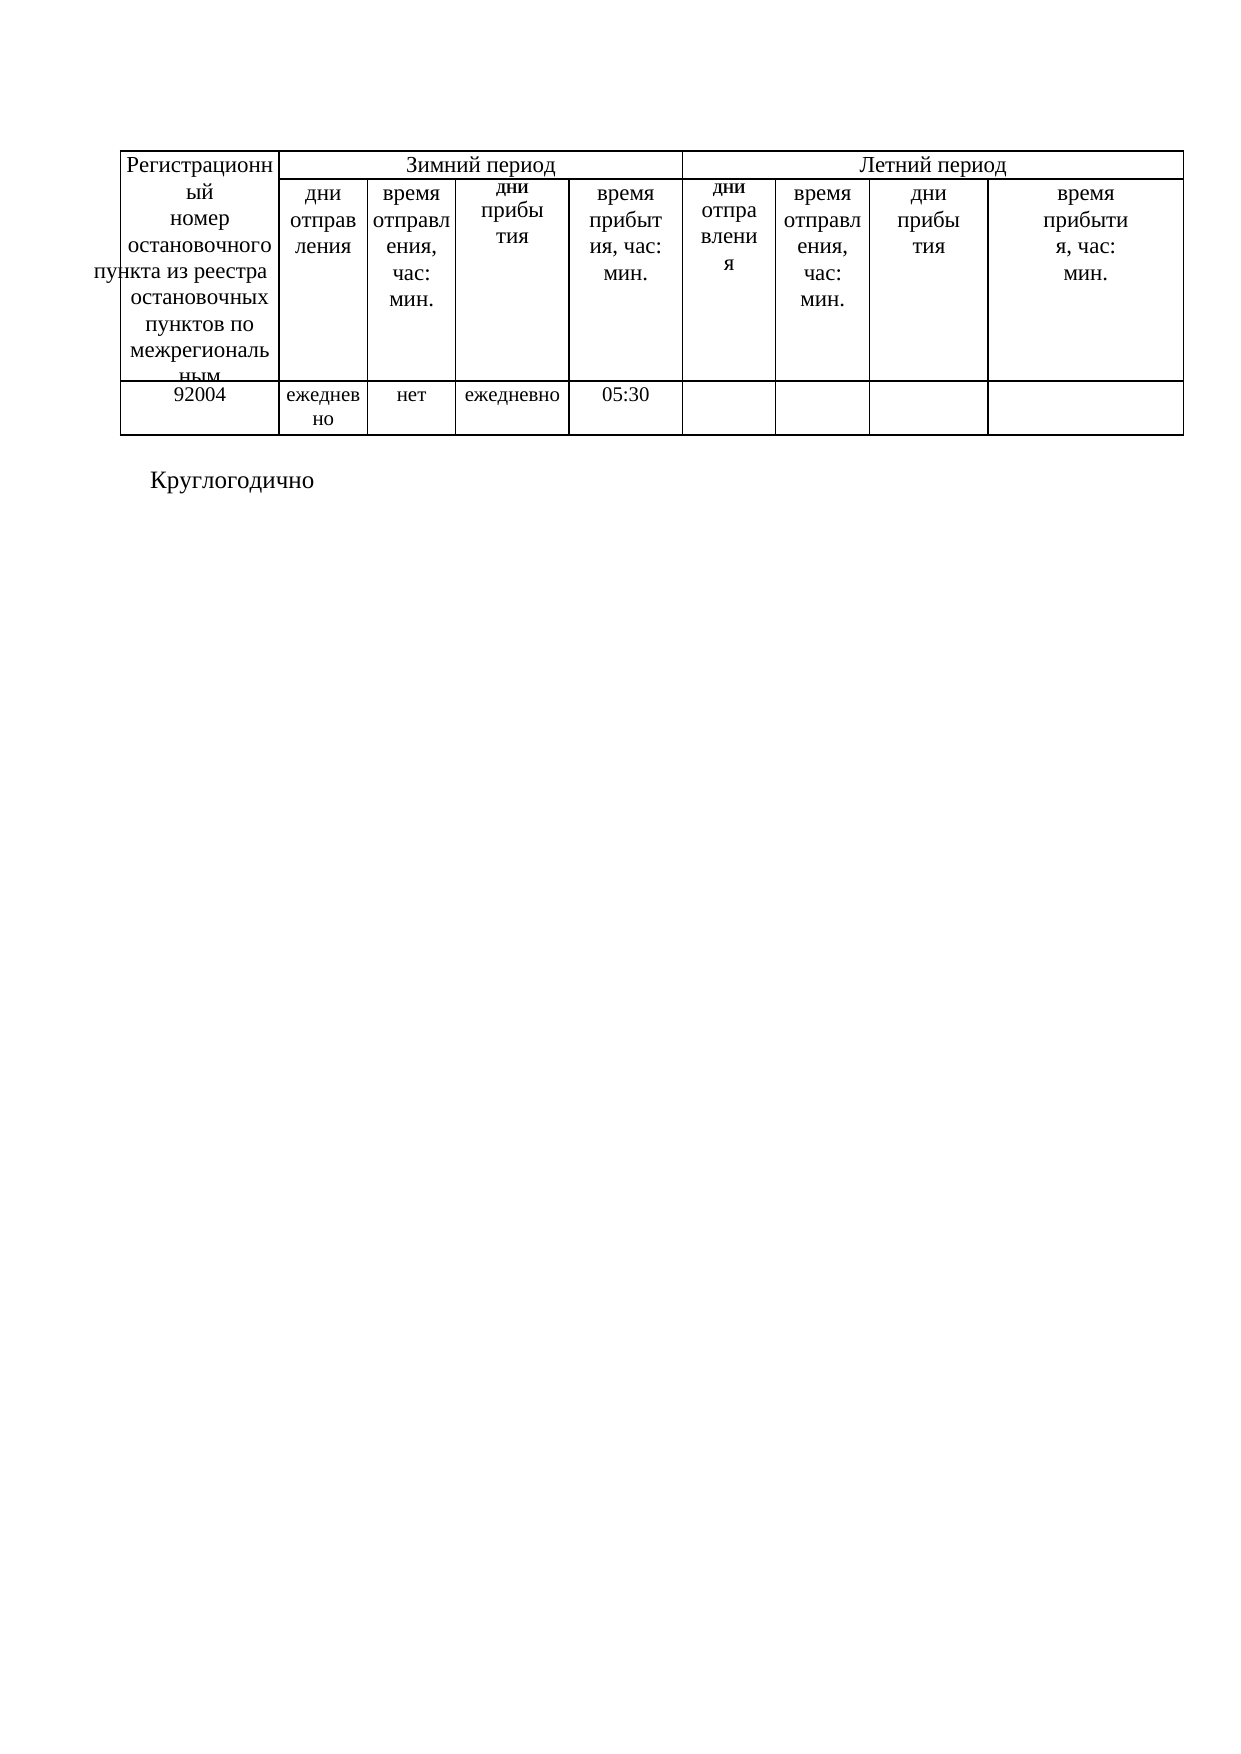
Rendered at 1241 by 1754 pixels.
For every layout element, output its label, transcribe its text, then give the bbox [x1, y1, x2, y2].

table_cell 92004 [121, 382, 278, 434]
table_cell [870, 382, 987, 434]
table_cell время отправл ения, час: мин. [368, 180, 455, 380]
text Круглогодично [150, 465, 1090, 493]
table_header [121, 152, 278, 380]
table_cell нет [368, 382, 455, 434]
table_cell ДНИ отпра влени я [683, 180, 775, 380]
table_cell время прибыт ия, час: мин. [570, 180, 682, 380]
table_header Летний период [683, 152, 1183, 178]
table_cell дни прибы тия [870, 180, 987, 380]
table_cell [989, 382, 1183, 434]
table_header Зимний период [280, 152, 682, 178]
table_cell время отправл ения, час: мин. [776, 180, 869, 380]
table_cell [776, 382, 869, 434]
table_cell [683, 382, 775, 434]
table_cell ежедневно [280, 382, 367, 434]
table_cell ДНИ прибы тия [456, 180, 568, 380]
table_cell 05:30 [570, 382, 682, 434]
table_cell время прибыти я, час: мин. [989, 180, 1183, 380]
table_cell ежедневно [456, 382, 568, 434]
table_cell дни отправ ления [280, 180, 367, 380]
